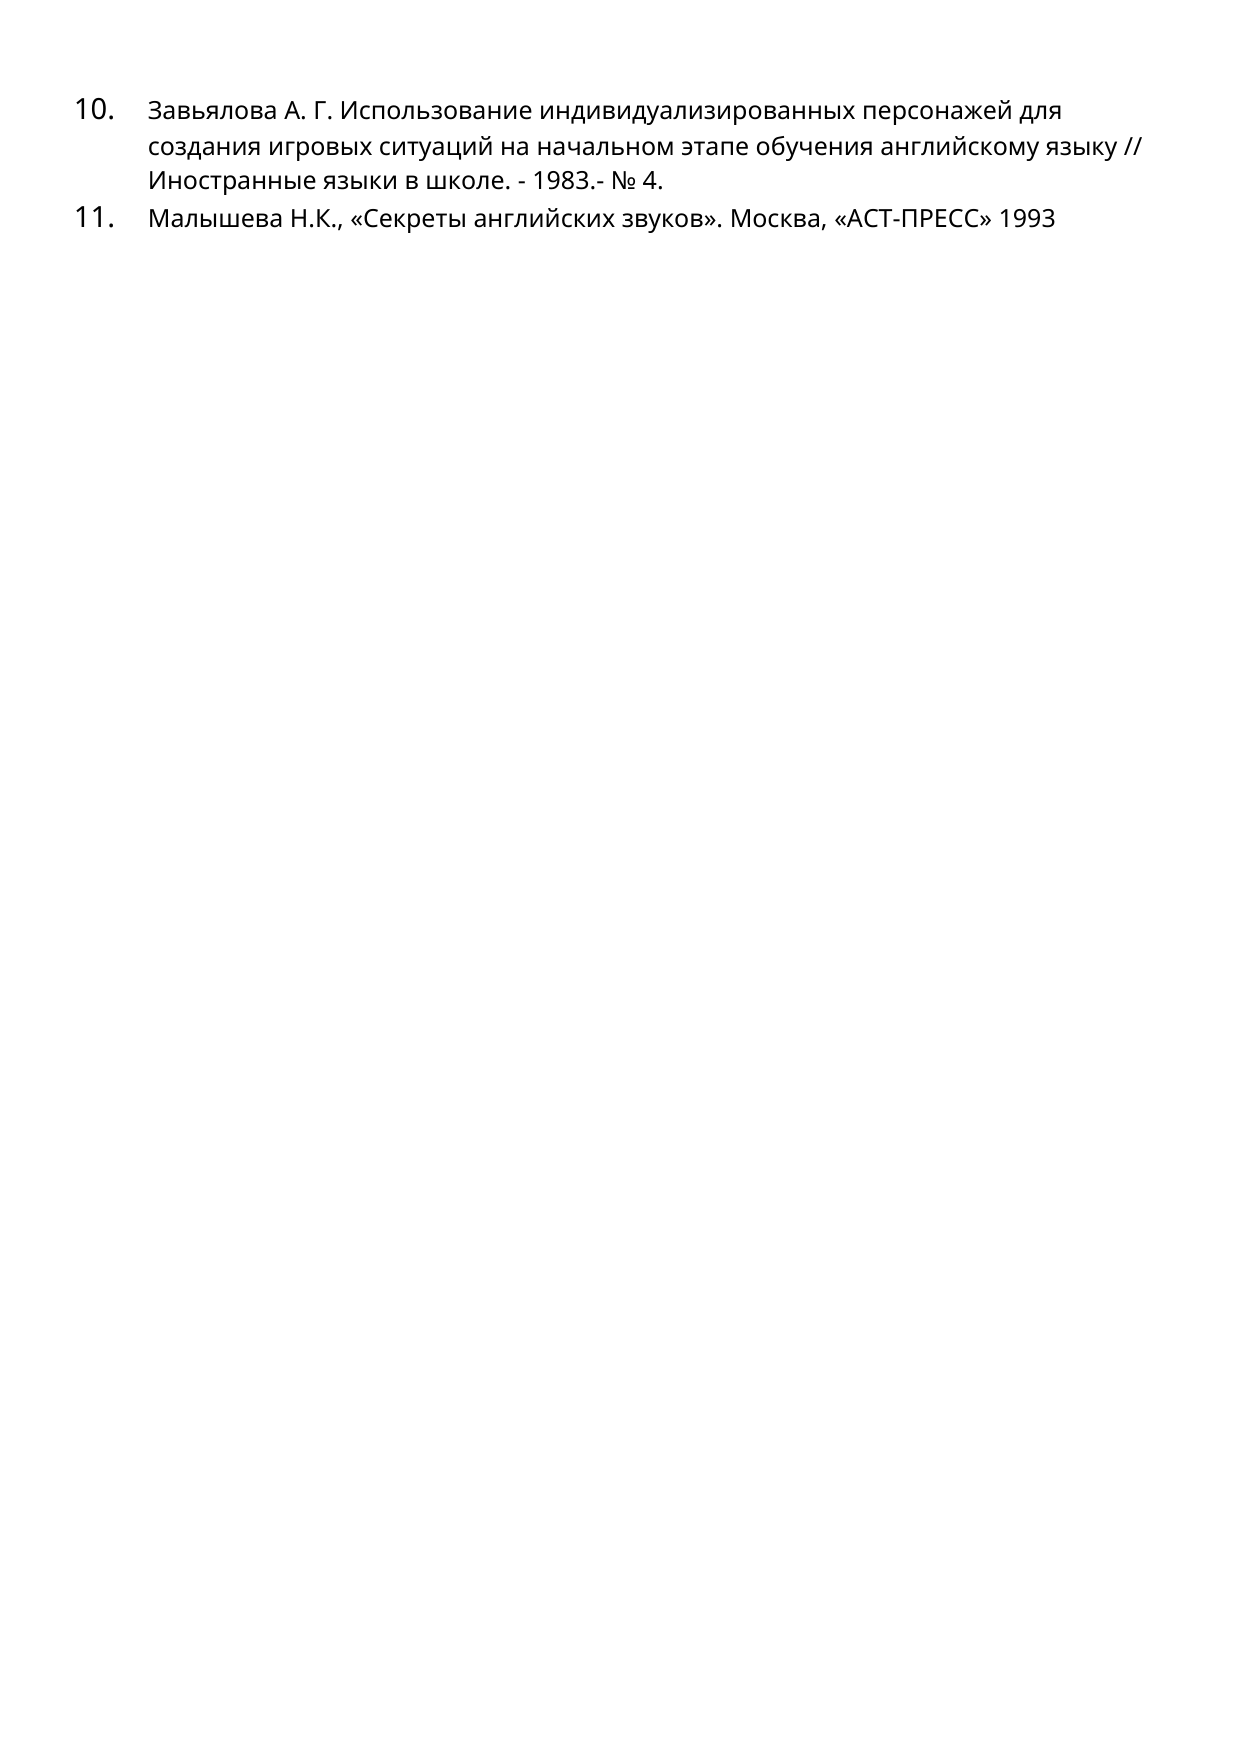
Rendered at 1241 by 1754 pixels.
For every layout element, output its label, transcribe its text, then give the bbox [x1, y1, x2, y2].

list Малышева Н.К., «Секреты английских звуков». Москва, «АСТ-ПРЕСС» 1993 [74, 196, 1167, 236]
list Завьялова А. Г. Использование индивидуализированных персонажей для создания игровых ситуаций на начальном этапе обучения английскому языку // Иностранные языки в школе. - 1983.- № 4. [74, 89, 1167, 196]
